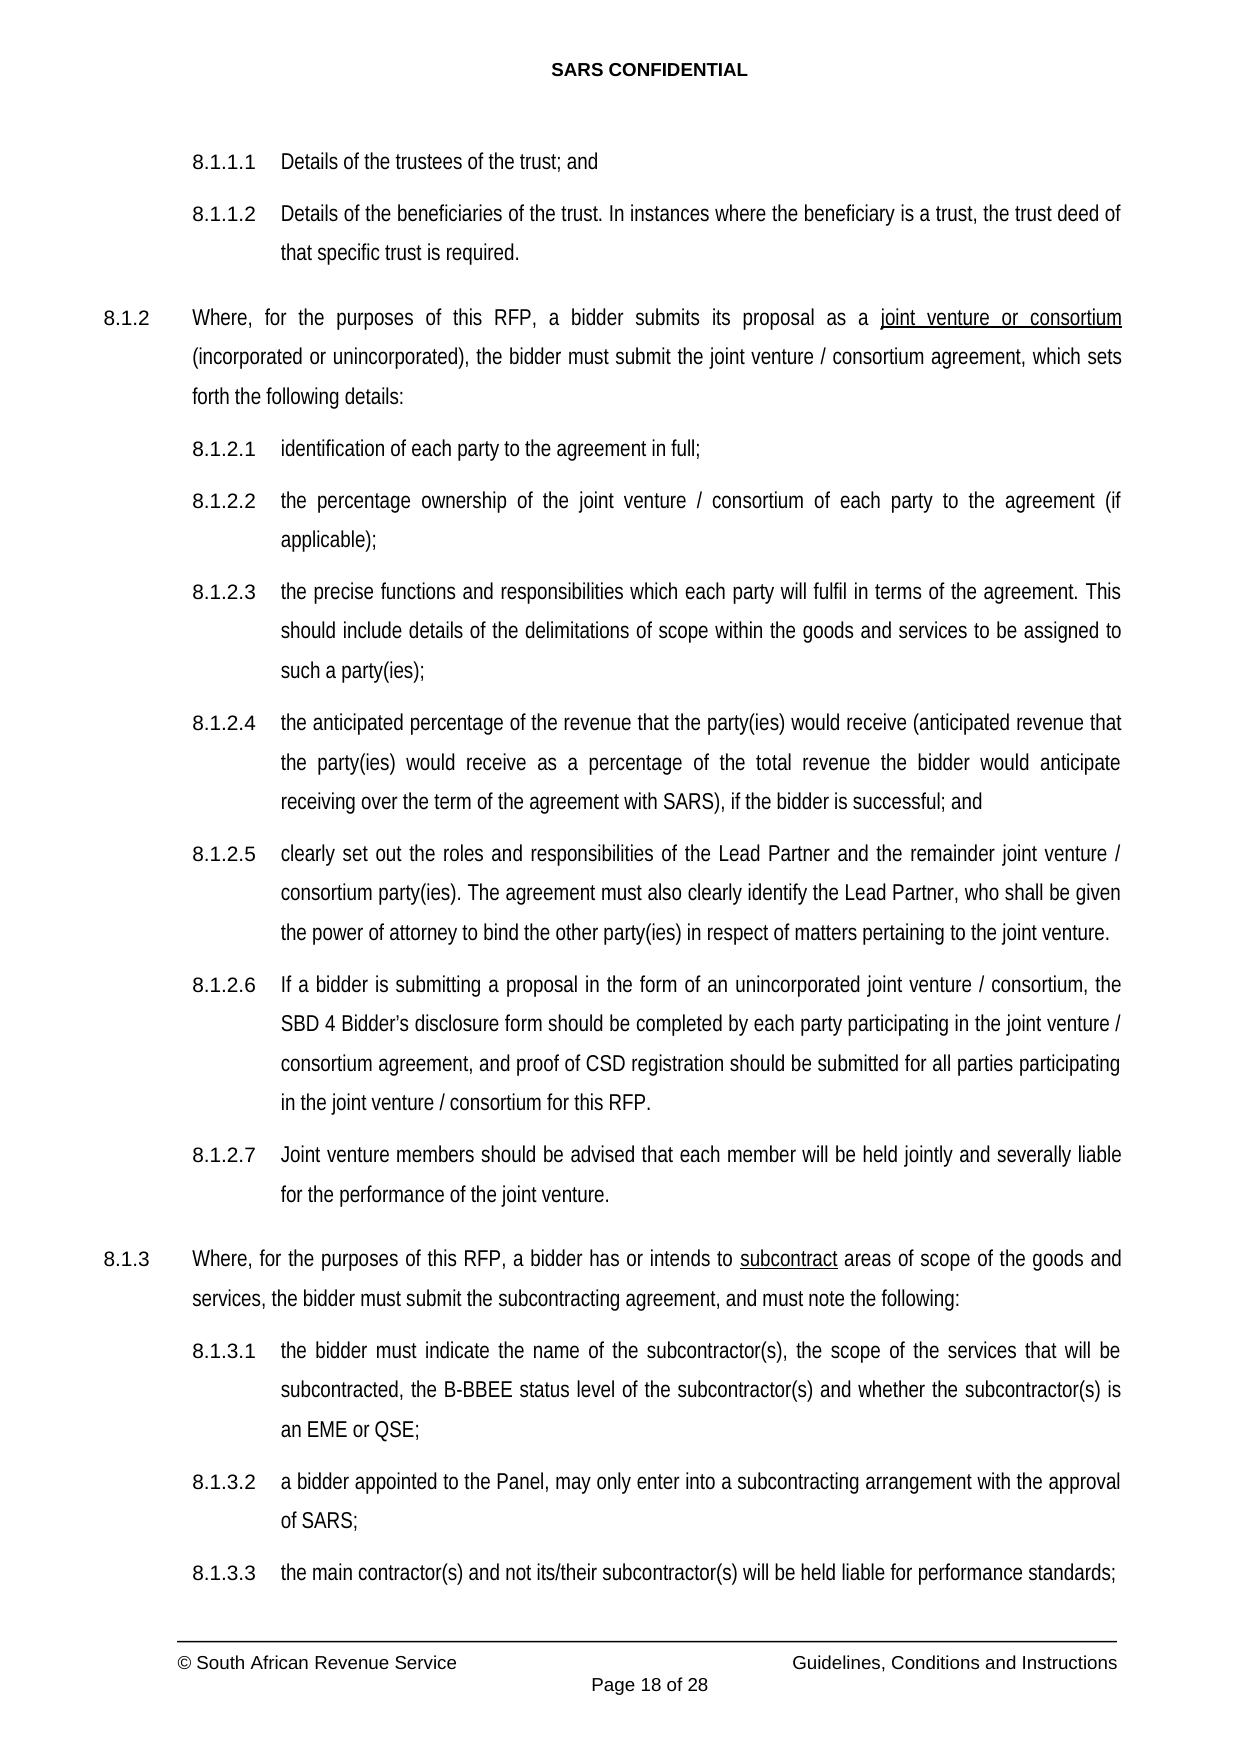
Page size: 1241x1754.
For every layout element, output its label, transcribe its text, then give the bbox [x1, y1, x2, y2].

text a bidder appointed to the Panel, may only enter into a subcontracting arrangement with the approval of SARS; [192, 1468, 1122, 1533]
text the percentage ownership of the joint venture / consortium of each party to the agreement (if applicable); [192, 487, 1122, 552]
text Where, for the purposes of this RFP, a bidder has or intends to subcontract areas of scope of the goods and services, the bidder must submit the subcontracting agreement, and must note the following: [103, 1245, 1122, 1311]
text clearly set out the roles and responsibilities of the Lead Partner and the remainder joint venture / consortium party(ies). The agreement must also clearly identify the Lead Partner, who shall be given the power of attorney to bind the other party(ies) in respect of matters pertaining to the joint venture. [192, 840, 1122, 945]
text Where, for the purposes of this RFP, a bidder submits its proposal as a joint venture or consortium (incorporated or unincorporated), the bidder must submit the joint venture / consortium agreement, which sets forth the following details: [103, 304, 1122, 409]
text Details of the trustees of the trust; and [192, 148, 1122, 174]
text Details of the beneficiaries of the trust. In instances where the beneficiary is a trust, the trust deed of that specific trust is required. [192, 200, 1122, 266]
text identification of each party to the agreement in full; [192, 434, 1122, 461]
text the bidder must indicate the name of the subcontractor(s), the scope of the services that will be subcontracted, the B-BBEE status level of the subcontractor(s) and whether the subcontractor(s) is an EME or QSE; [192, 1337, 1122, 1442]
text the anticipated percentage of the revenue that the party(ies) would receive (anticipated revenue that the party(ies) would receive as a percentage of the total revenue the bidder would anticipate receiving over the term of the agreement with SARS), if the bidder is successful; and [192, 709, 1122, 814]
text the precise functions and responsibilities which each party will fulfil in terms of the agreement. This should include details of the delimitations of scope within the goods and services to be assigned to such a party(ies); [192, 578, 1122, 683]
text If a bidder is submitting a proposal in the form of an unincorporated joint venture / consortium, the SBD 4 Bidder’s disclosure form should be completed by each party participating in the joint venture / consortium agreement, and proof of CSD registration should be submitted for all parties participating in the joint venture / consortium for this RFP. [192, 971, 1122, 1116]
text Joint venture members should be advised that each member will be held jointly and severally liable for the performance of the joint venture. [192, 1141, 1122, 1207]
text the main contractor(s) and not its/their subcontractor(s) will be held liable for performance standards; [192, 1559, 1122, 1585]
